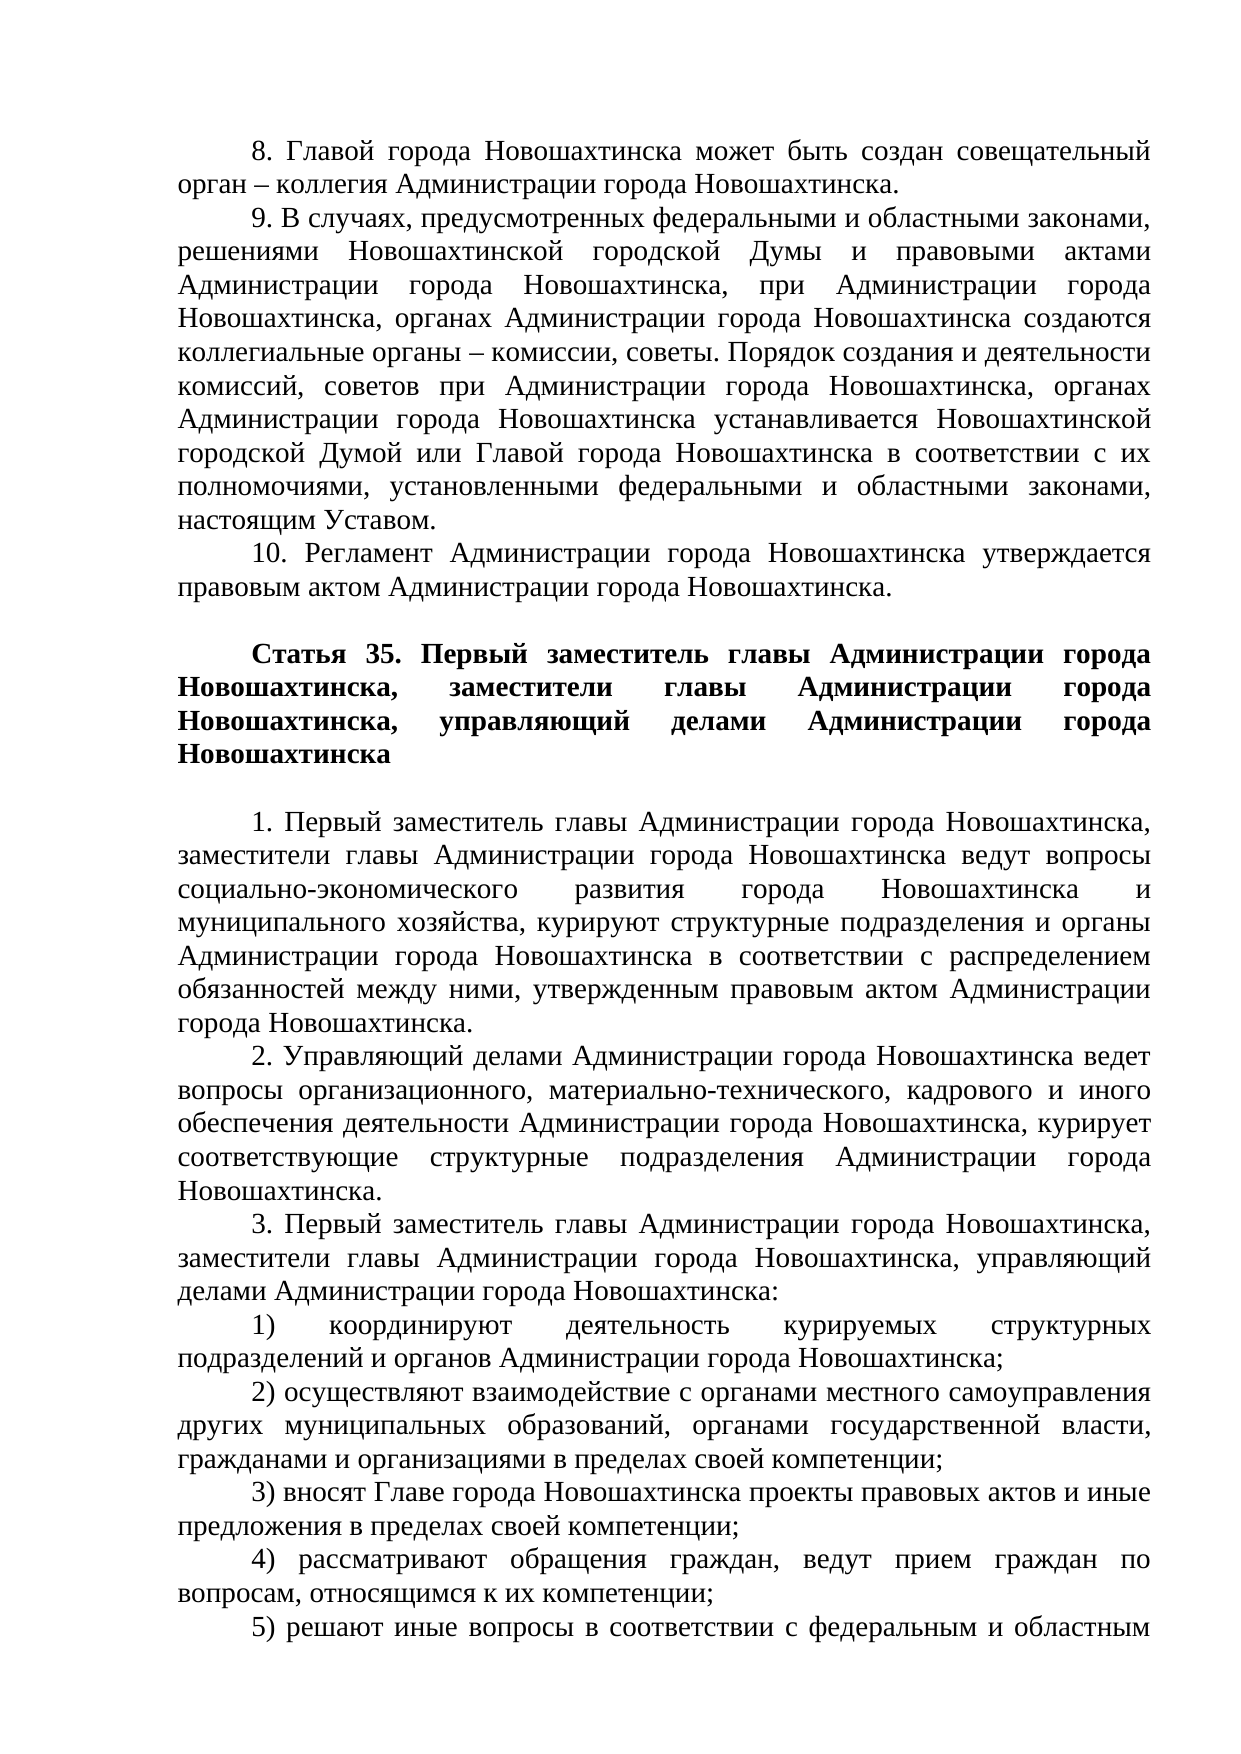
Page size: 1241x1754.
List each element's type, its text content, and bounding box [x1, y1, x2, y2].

text Статья 35. Первый заместитель главы Администрации города Новошахтинска, заместители главы Администрации города Новошахтинска, управляющий делами Администрации города Новошахтинска [177, 636, 1152, 770]
text 9. В случаях, предусмотренных федеральными и областными законами, решениями Новошахтинской городской Думы и правовыми актами Администрации города Новошахтинска, при Администрации города Новошахтинска, органах Администрации города Новошахтинска создаются коллегиальные органы – комиссии, советы. Порядок создания и деятельности комиссий, советов при Администрации города Новошахтинска, органах Администрации города Новошахтинска устанавливается Новошахтинской городской Думой или Главой города Новошахтинска в соответствии с их полномочиями, установленными федеральными и областными законами, настоящим Уставом. [177, 200, 1152, 535]
text 10. Регламент Администрации города Новошахтинска утверждается правовым актом Администрации города Новошахтинска. [177, 535, 1152, 602]
text 8. Главой города Новошахтинска может быть создан совещательный орган – коллегия Администрации города Новошахтинска. [177, 133, 1152, 200]
text 1) координируют деятельность курируемых структурных подразделений и органов Администрации города Новошахтинска; [177, 1307, 1152, 1374]
text 1. Первый заместитель главы Администрации города Новошахтинска, заместители главы Администрации города Новошахтинска ведут вопросы социально-экономического развития города Новошахтинска и муниципального хозяйства, курируют структурные подразделения и органы Администрации города Новошахтинска в соответствии с распределением обязанностей между ними, утвержденным правовым актом Администрации города Новошахтинска. [177, 804, 1152, 1038]
text 4) рассматривают обращения граждан, ведут прием граждан по вопросам, относящимся к их компетенции; [177, 1542, 1152, 1609]
text 3. Первый заместитель главы Администрации города Новошахтинска, заместители главы Администрации города Новошахтинска, управляющий делами Администрации города Новошахтинска: [177, 1206, 1152, 1307]
text 3) вносят Главе города Новошахтинска проекты правовых актов и иные предложения в пределах своей компетенции; [177, 1474, 1152, 1542]
text 2. Управляющий делами Администрации города Новошахтинска ведет вопросы организационного, материально-технического, кадрового и иного обеспечения деятельности Администрации города Новошахтинска, курирует соответствующие структурные подразделения Администрации города Новошахтинска. [177, 1038, 1152, 1206]
text 2) осуществляют взаимодействие с органами местного самоуправления других муниципальных образований, органами государственной власти, гражданами и организациями в пределах своей компетенции; [177, 1374, 1152, 1474]
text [177, 1609, 1152, 1642]
